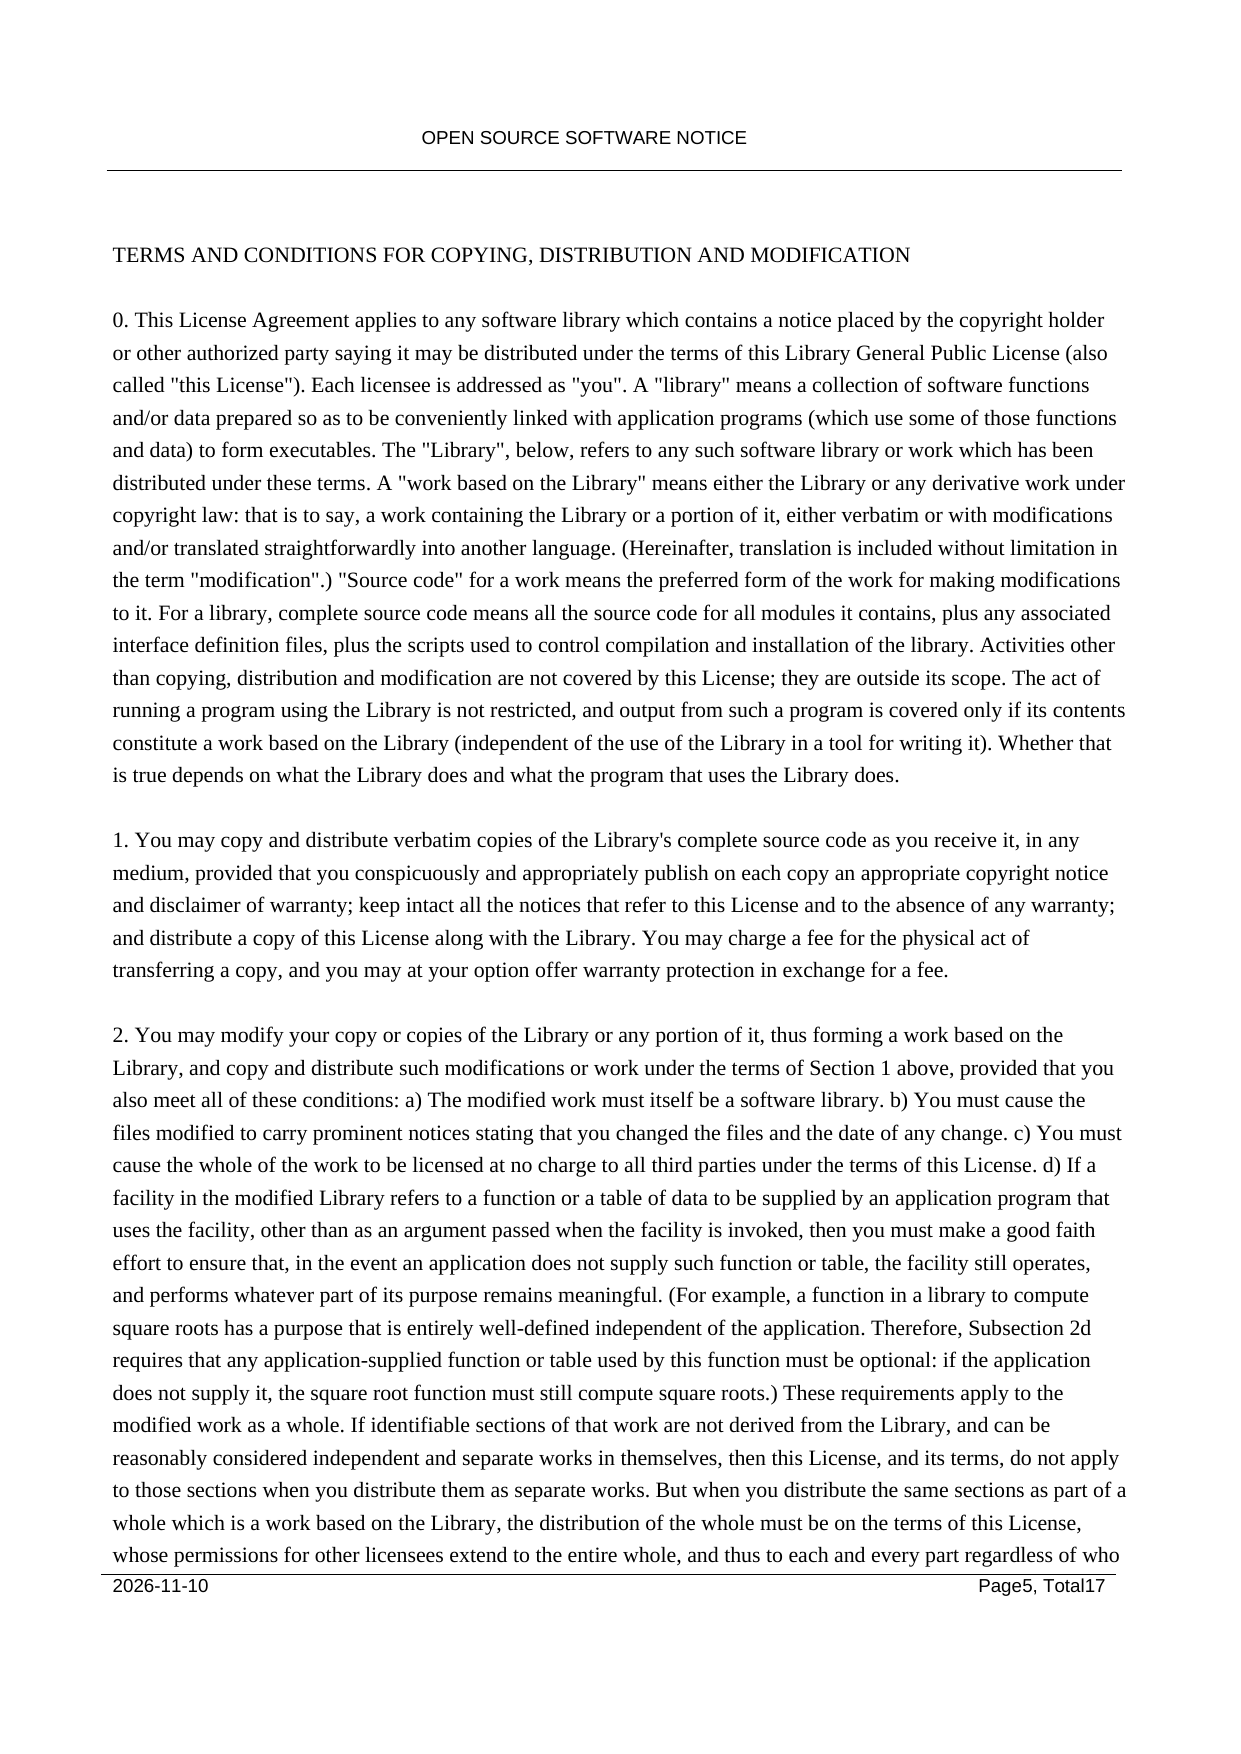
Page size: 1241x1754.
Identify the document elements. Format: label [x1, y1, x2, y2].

text [112, 206, 1128, 1571]
